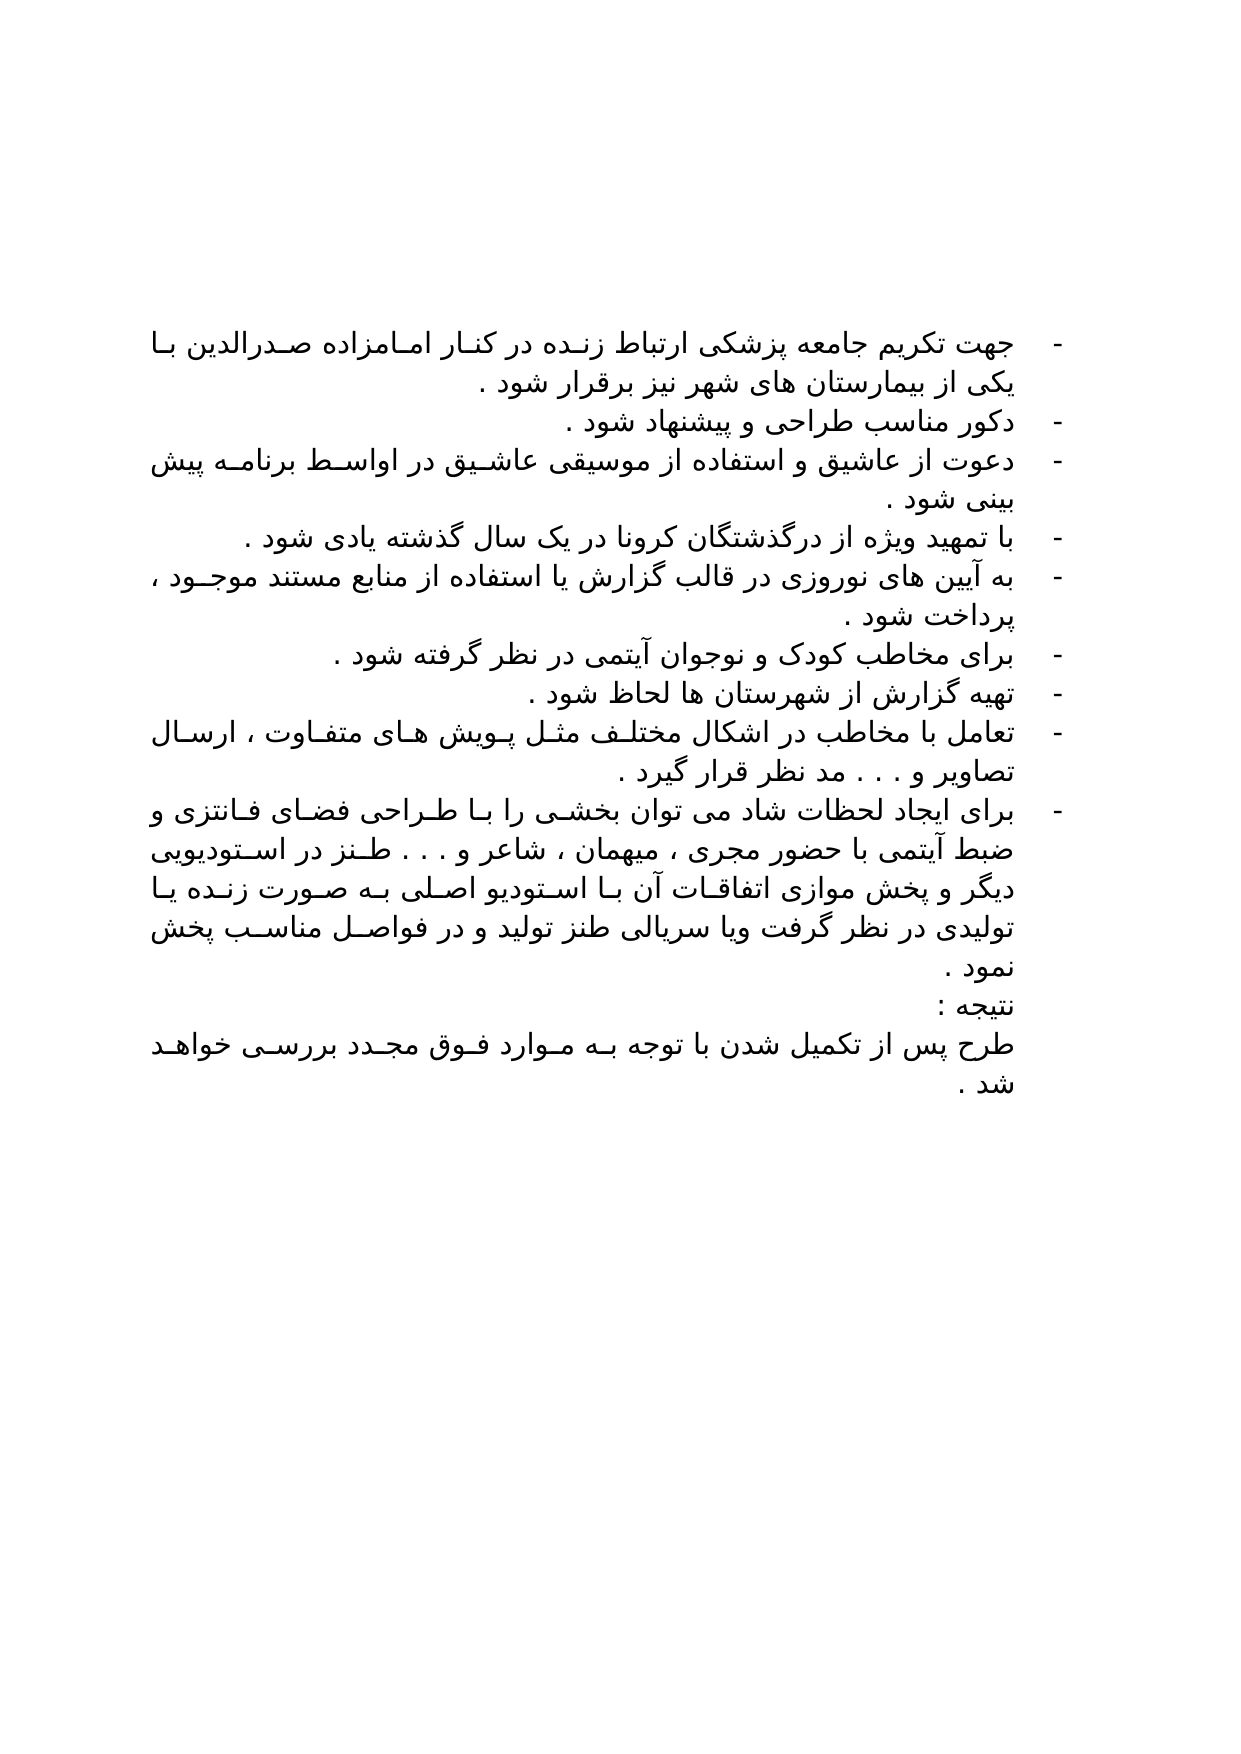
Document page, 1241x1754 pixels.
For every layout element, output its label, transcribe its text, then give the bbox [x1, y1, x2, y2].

list به آیین های نوروزی در قالب گزارش یا استفاده از منابع مستند موجود ، پرداخت شود . [150, 560, 1053, 633]
list دکور مناسب طراحی و پیشنهاد شود . [150, 404, 1053, 438]
list طرح پس از تکمیل شدن با توجه به موارد فوق مجدد بررسی خواهد شد . [150, 1027, 1015, 1100]
list برای ایجاد لحظات شاد می توان بخشی را با طراحی فضای فانتزی و ضبط آیتمی با حضور مجری ، میهمان ، شاعر و . . . طنز در استودیویی دیگر و پخش موازی اتفاقات آن با استودیو اصلی به صورت زنده یا تولیدی در نظر گرفت ویا سریالی طنز تولید و در فواصل مناسب پخش نمود . [150, 793, 1053, 983]
list تهیه گزارش از شهرستان ها لحاظ شود . [150, 677, 1053, 711]
list نتیجه : [150, 988, 1015, 1022]
list جهت تکریم جامعه پزشکی ارتباط زنده در کنار امامزاده صدرالدین با یکی از بیمارستان های شهر نیز برقرار شود . [150, 326, 1053, 399]
list برای مخاطب کودک و نوجوان آیتمی در نظر گرفته شود . [150, 638, 1053, 672]
list دعوت از عاشیق و استفاده از موسیقی عاشیق در اواسط برنامه پیش بینی شود . [150, 443, 1053, 516]
list تعامل با مخاطب در اشکال مختلف مثل پویش های متفاوت ، ارسال تصاویر و . . . مد نظر قرار گیرد . [150, 716, 1053, 788]
list با تمهید ویژه از درگذشتگان کرونا در یک سال گذشته یادی شود . [150, 521, 1053, 555]
